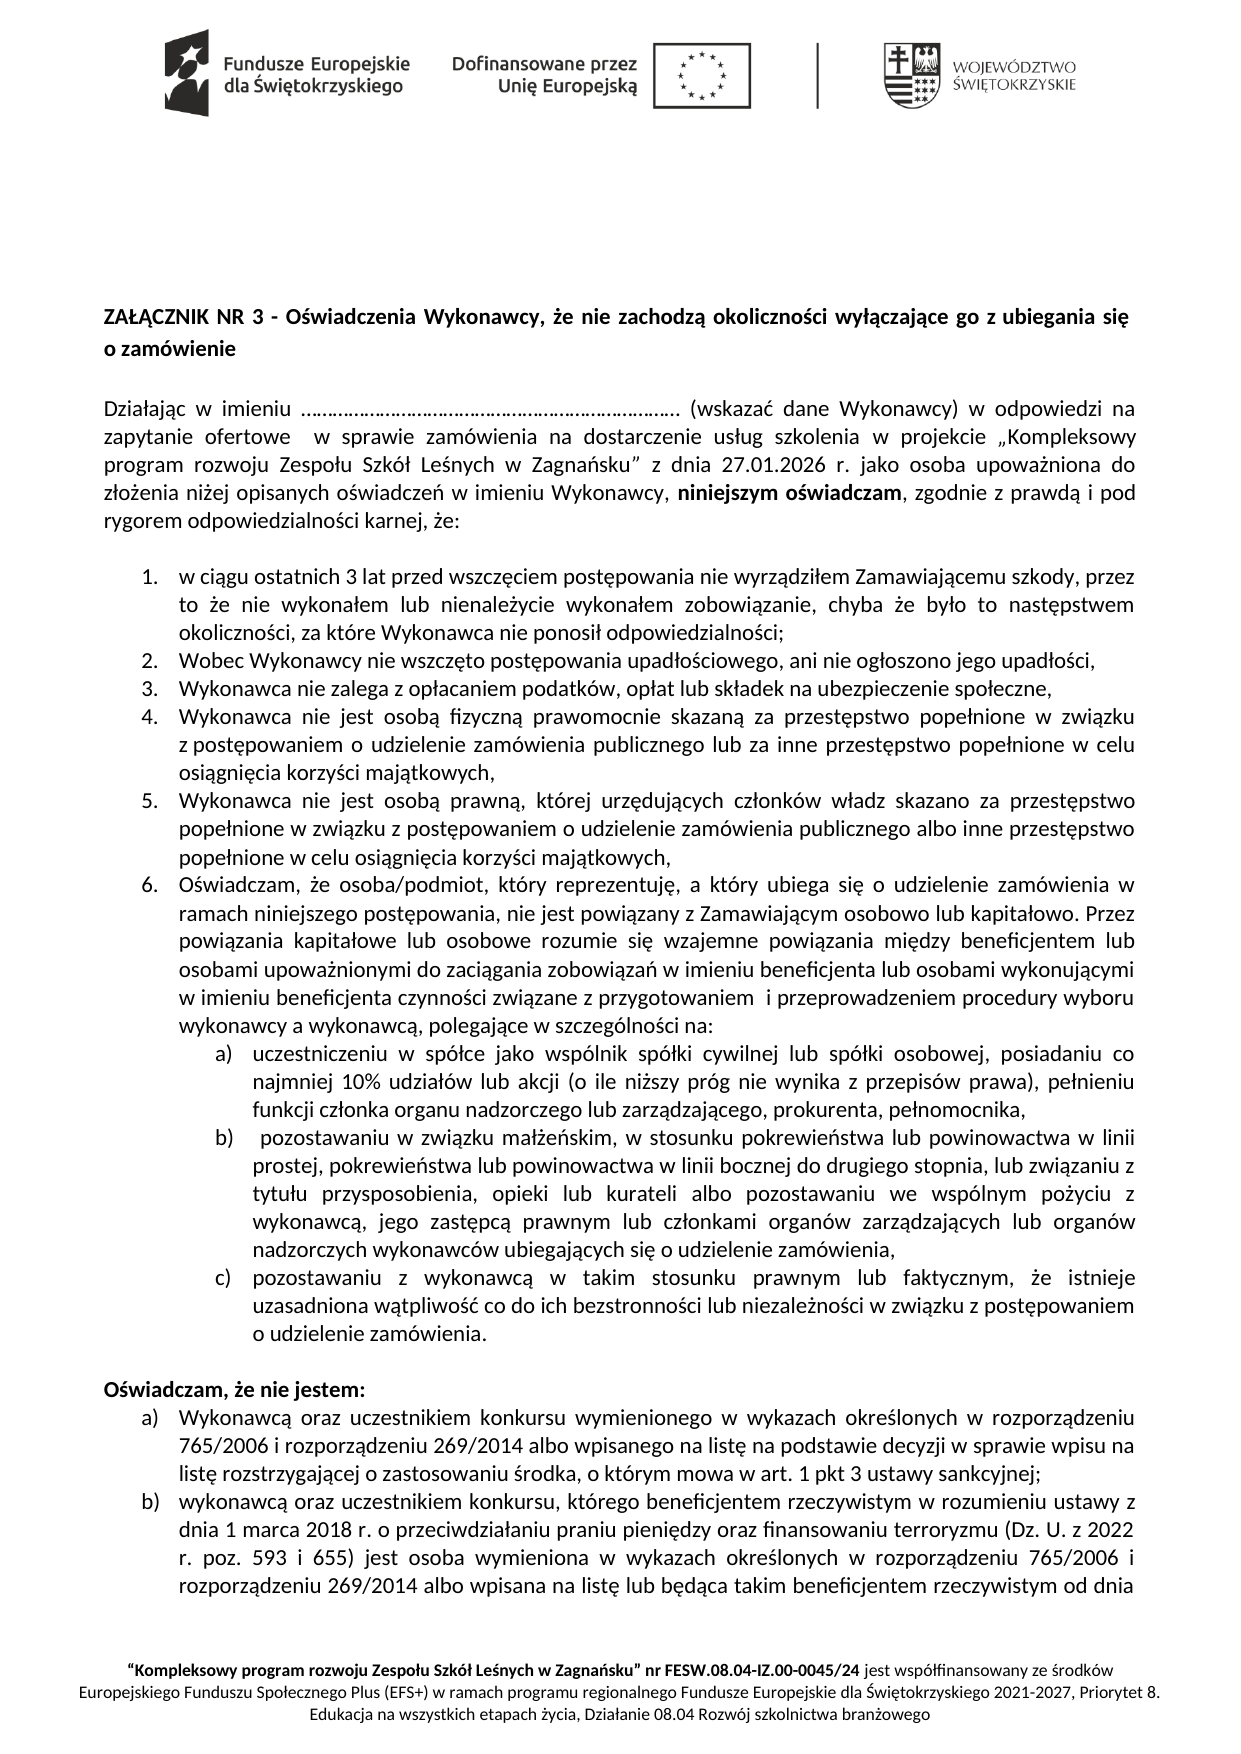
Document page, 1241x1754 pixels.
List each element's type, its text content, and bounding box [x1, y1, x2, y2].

list Oświadczam, że osoba/podmiot, który reprezentuję, a który ubiega się o udzielenie zamówienia w ramach niniejszego postępowania, nie jest powiązany z Zamawiającym osobowo lub kapitałowo. Przez powiązania kapitałowe lub osobowe rozumie się wzajemne powiązania między beneficjentem lub osobami upoważnionymi do zaciągania zobowiązań w imieniu beneficjenta lub osobami wykonującymi w imieniu beneficjenta czynności związane z przygotowaniem i przeprowadzeniem procedury wyboru wykonawcy a wykonawcą, polegające w szczególności na: [141, 871, 1137, 1039]
list w ciągu ostatnich 3 lat przed wszczęciem postępowania nie wyrządziłem Zamawiającemu szkody, przez to że nie wykonałem lub nienależycie wykonałem zobowiązanie, chyba że było to następstwem okoliczności, za które Wykonawca nie ponosił odpowiedzialności; [141, 562, 1137, 646]
picture [164, 29, 1076, 117]
list uczestniczeniu w spółce jako wspólnik spółki cywilnej lub spółki osobowej, posiadaniu co najmniej 10% udziałów lub akcji (o ile niższy próg nie wynika z przepisów prawa), pełnieniu funkcji członka organu nadzorczego lub zarządzającego, prokurenta, pełnomocnika, [215, 1039, 1137, 1123]
list Wykonawca nie jest osobą prawną, której urzędujących członków władz skazano za przestępstwo popełnione w związku z postępowaniem o udzielenie zamówienia publicznego albo inne przestępstwo popełnione w celu osiągnięcia korzyści majątkowych, [141, 787, 1137, 871]
list pozostawaniu z wykonawcą w takim stosunku prawnym lub faktycznym, że istnieje uzasadniona wątpliwość co do ich bezstronności lub niezależności w związku z postępowaniem o udzielenie zamówienia. [215, 1263, 1137, 1347]
text Działając w imieniu ……………………………………………………………… (wskazać dane Wykonawcy) w odpowiedzi na zapytanie ofertowe w sprawie zamówienia na dostarczenie usług szkolenia w projekcie „Kompleksowy program rozwoju Zespołu Szkół Leśnych w Zagnańsku” z dnia 27.01.2026 r. jako osoba upoważniona do złożenia niżej opisanych oświadczeń w imieniu Wykonawcy, niniejszym oświadczam, zgodnie z prawdą i pod rygorem odpowiedzialności karnej, że: [103, 394, 1137, 534]
list Wykonawca nie zalega z opłacaniem podatków, opłat lub składek na ubezpieczenie społeczne, [141, 674, 1137, 702]
text ZAŁĄCZNIK NR 3 - Oświadczenia Wykonawcy, że nie zachodzą okoliczności wyłączające go z ubiegania się o zamówienie [103, 302, 1137, 362]
list Wykonawca nie jest osobą fizyczną prawomocnie skazaną za przestępstwo popełnione w związku z postępowaniem o udzielenie zamówienia publicznego lub za inne przestępstwo popełnione w celu osiągnięcia korzyści majątkowych, [141, 702, 1137, 787]
list pozostawaniu w związku małżeńskim, w stosunku pokrewieństwa lub powinowactwa w linii prostej, pokrewieństwa lub powinowactwa w linii bocznej do drugiego stopnia, lub związaniu z tytułu przysposobienia, opieki lub kurateli albo pozostawaniu we wspólnym pożyciu z wykonawcą, jego zastępcą prawnym lub członkami organów zarządzających lub organów nadzorczych wykonawców ubiegających się o udzielenie zamówienia, [215, 1123, 1137, 1263]
list Wykonawcą oraz uczestnikiem konkursu wymienionego w wykazach określonych w rozporządzeniu 765/2006 i rozporządzeniu 269/2014 albo wpisanego na listę na podstawie decyzji w sprawie wpisu na listę rozstrzygającej o zastosowaniu środka, o którym mowa w art. 1 pkt 3 ustawy sankcyjnej; [141, 1403, 1137, 1487]
text Oświadczam, że nie jestem: [103, 1375, 1137, 1403]
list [141, 1487, 1137, 1599]
list Wobec Wykonawcy nie wszczęto postępowania upadłościowego, ani nie ogłoszono jego upadłości, [141, 646, 1137, 674]
